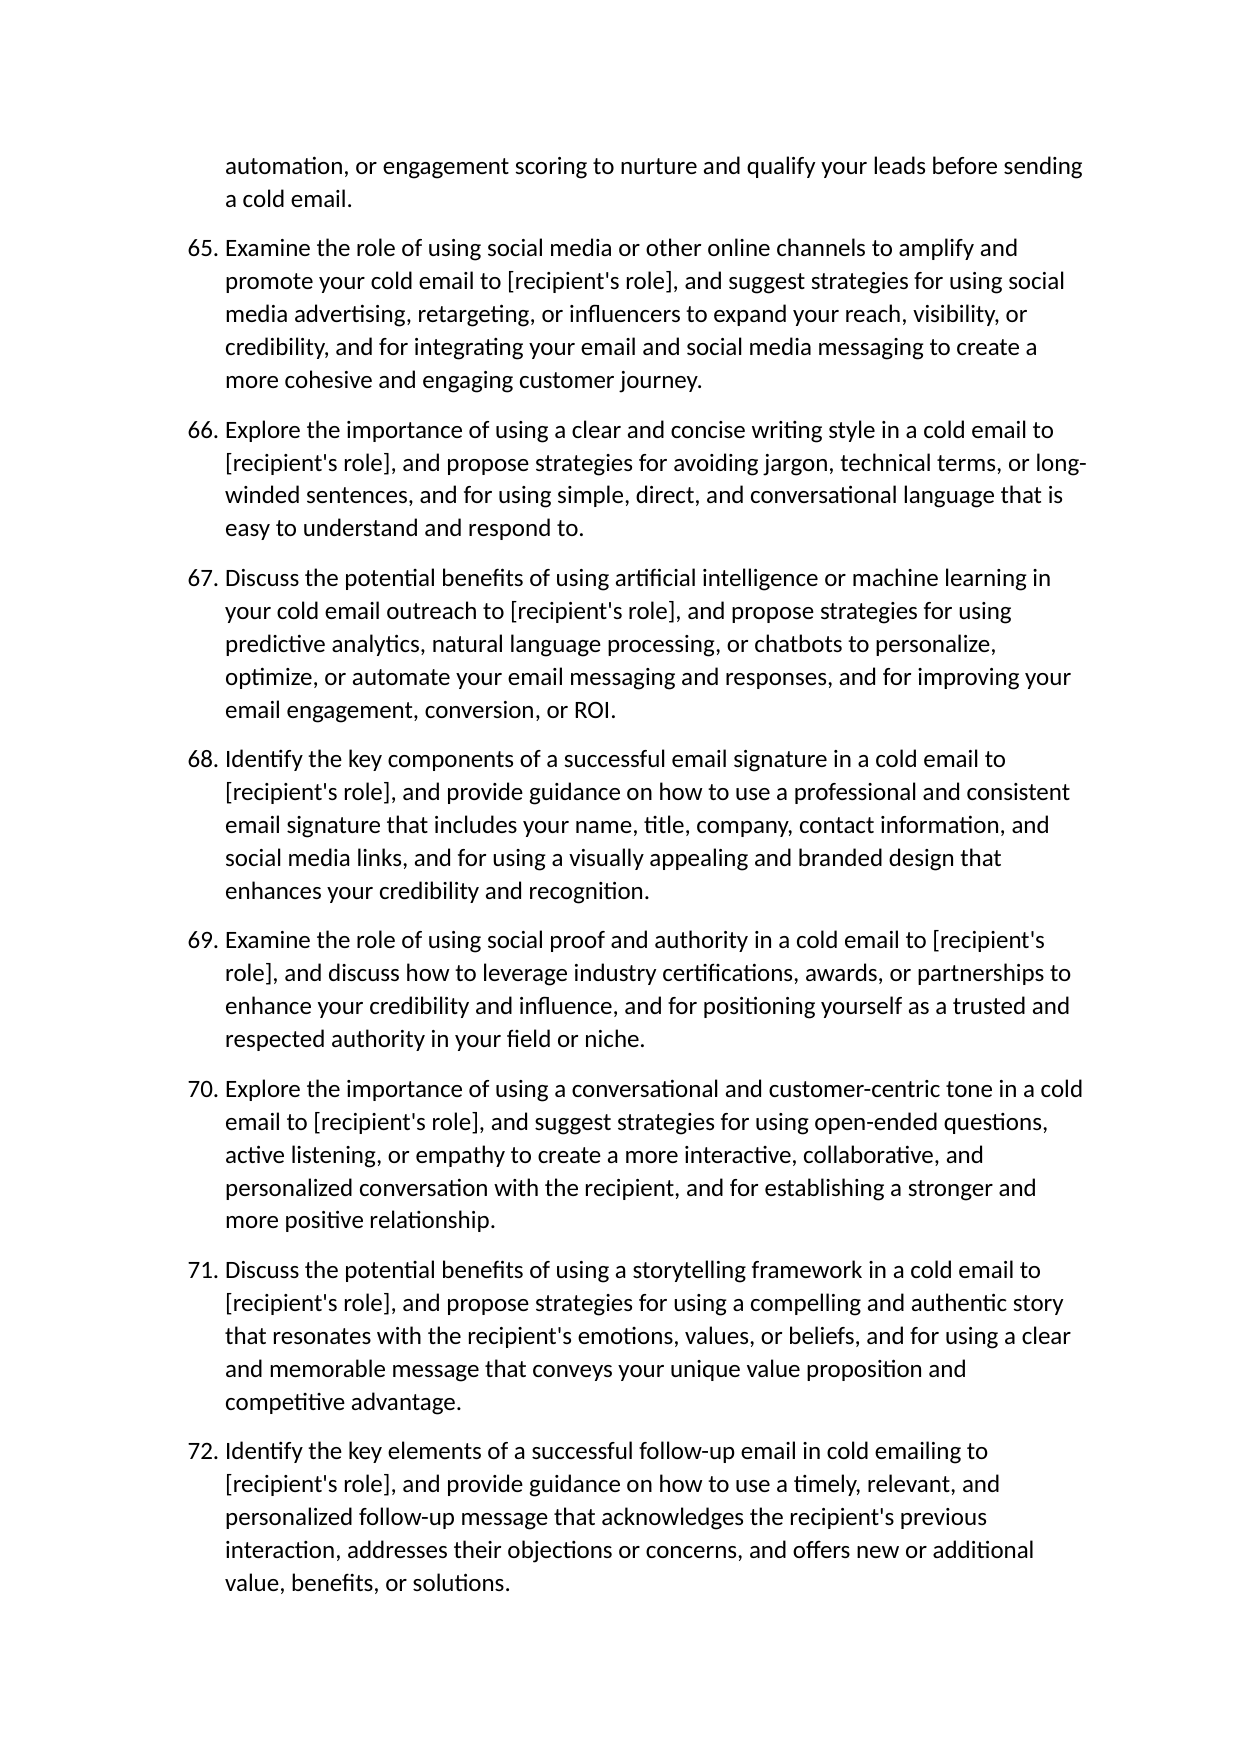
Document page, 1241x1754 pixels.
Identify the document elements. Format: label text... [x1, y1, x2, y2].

list Examine the role of using social media or other online channels to amplify and promote your cold email to [recipient's role], and suggest strategies for using social media advertising, retargeting, or influencers to expand your reach, visibility, or credibility, and for integrating your email and social media messaging to create a more cohesive and engaging customer journey. [187, 232, 1090, 395]
list Explore the importance of using a conversational and customer-centric tone in a cold email to [recipient's role], and suggest strategies for using open-ended questions, active listening, or empathy to create a more interactive, collaborative, and personalized conversation with the recipient, and for establishing a stronger and more positive relationship. [187, 1073, 1090, 1235]
list Identify the key components of a successful email signature in a cold email to [recipient's role], and provide guidance on how to use a professional and consistent email signature that includes your name, title, company, contact information, and social media links, and for using a visually appealing and branded design that enhances your credibility and recognition. [187, 743, 1090, 906]
list Explore the importance of using a clear and concise writing style in a cold email to [recipient's role], and propose strategies for avoiding jargon, technical terms, or long-winded sentences, and for using simple, direct, and conversational language that is easy to understand and respond to. [187, 414, 1090, 543]
list Discuss the potential benefits of using a storytelling framework in a cold email to [recipient's role], and propose strategies for using a compelling and authentic story that resonates with the recipient's emotions, values, or beliefs, and for using a clear and memorable message that conveys your unique value proposition and competitive advantage. [187, 1254, 1090, 1416]
list Examine the role of using social proof and authority in a cold email to [recipient's role], and discuss how to leverage industry certifications, awards, or partnerships to enhance your credibility and influence, and for positioning yourself as a trusted and respected authority in your field or niche. [187, 924, 1090, 1054]
list Discuss the potential benefits of using artificial intelligence or machine learning in your cold email outreach to [recipient's role], and propose strategies for using predictive analytics, natural language processing, or chatbots to personalize, optimize, or automate your email messaging and responses, and for improving your email engagement, conversion, or ROI. [187, 562, 1090, 724]
list Identify the key elements of a successful follow-up email in cold emailing to [recipient's role], and provide guidance on how to use a timely, relevant, and personalized follow-up message that acknowledges the recipient's previous interaction, addresses their objections or concerns, and offers new or additional value, benefits, or solutions. [187, 1435, 1090, 1598]
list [187, 150, 1090, 213]
